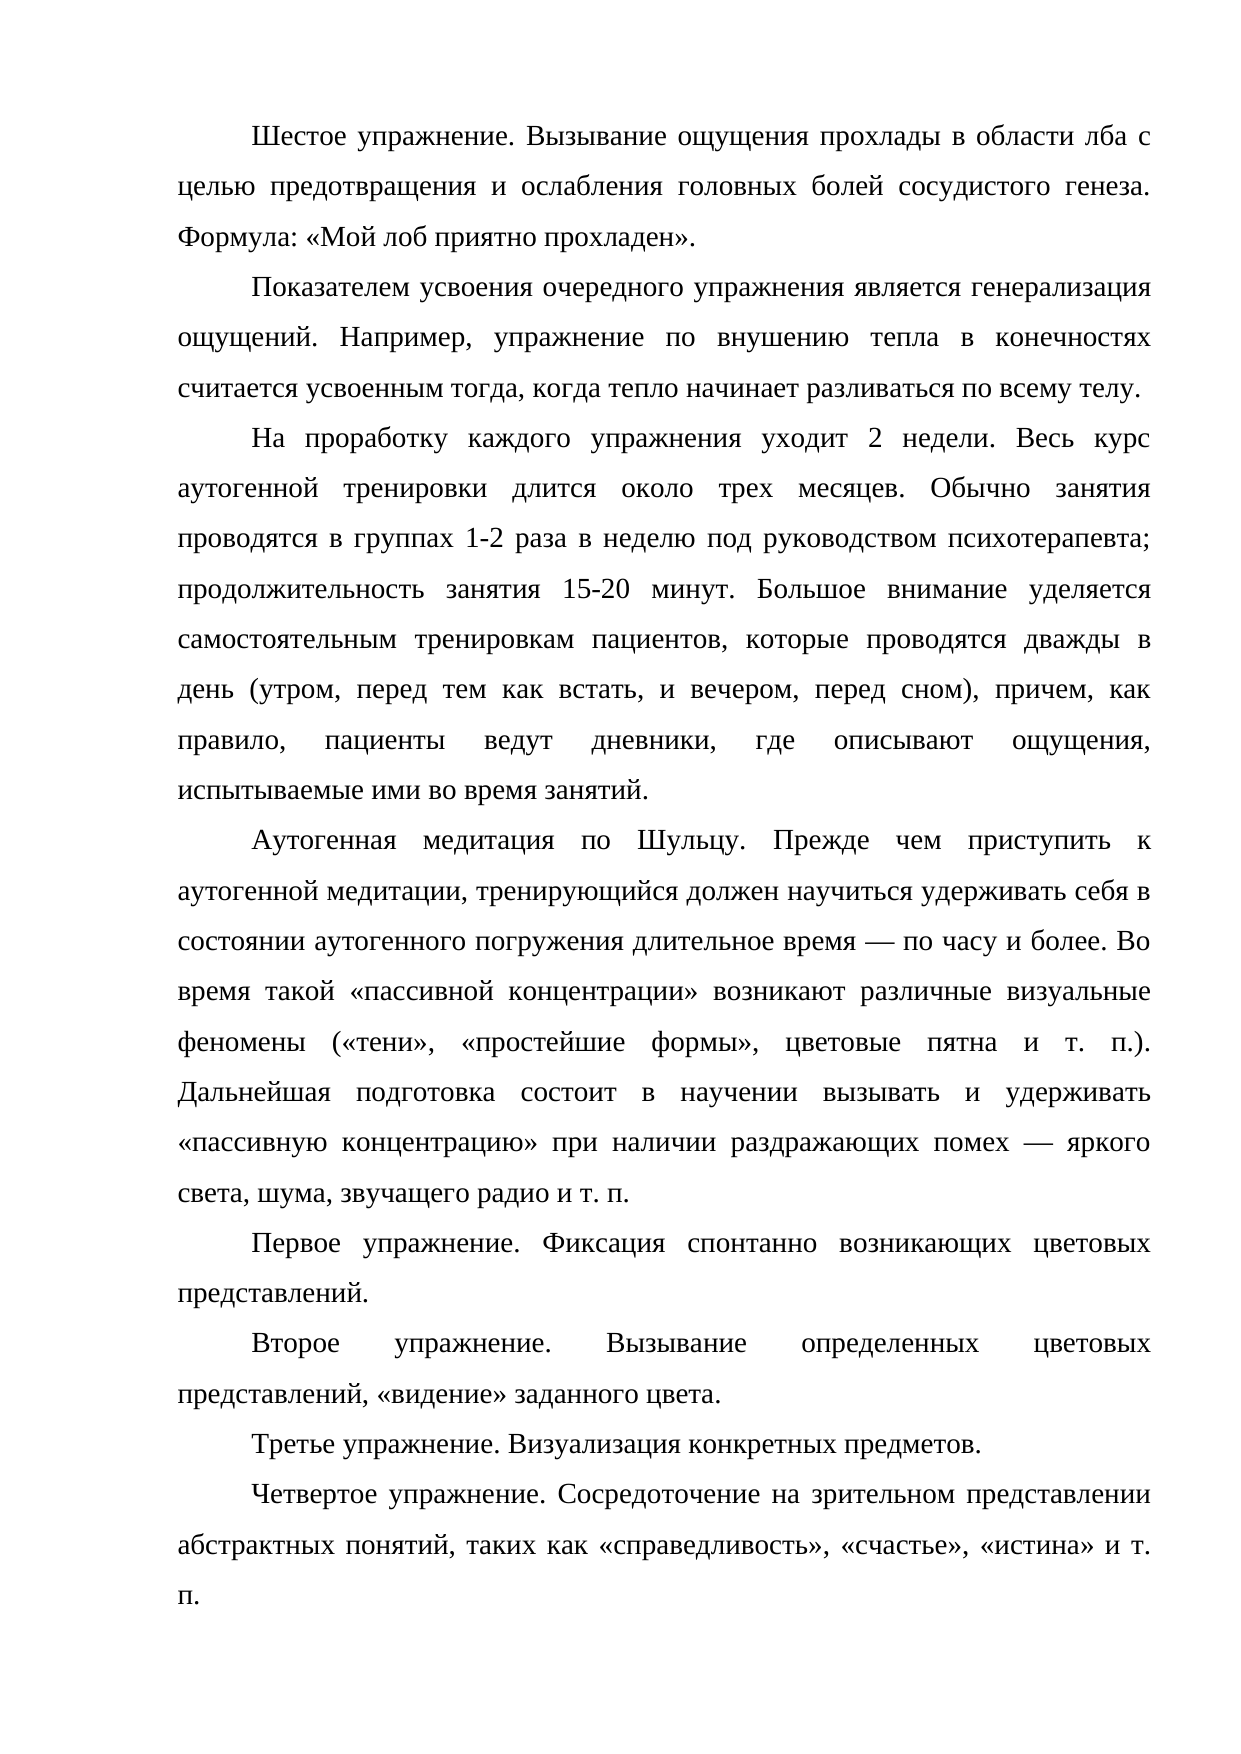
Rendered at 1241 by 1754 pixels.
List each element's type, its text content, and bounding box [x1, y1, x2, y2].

text Первое упражнение. Фиксация спонтанно возникающих цветовых представлений. [177, 1225, 1152, 1309]
text Третье упражнение. Визуализация конкретных предметов. [177, 1426, 1152, 1460]
text Второе упражнение. Вызывание определенных цветовых представлений, «видение» заданного цвета. [177, 1326, 1152, 1409]
text Аутогенная медитация по Шульцу. Прежде чем приступить к аутогенной медитации, тренирующийся должен научиться удерживать себя в состоянии аутогенного погружения длительное время — по часу и более. Во время такой «пассивной концентрации» возникают различные визуальные феномены («тени», «простейшие формы», цветовые пятна и т. п.). Дальнейшая подготовка состоит в научении вызывать и удерживать «пассивную концентрацию» при наличии раздражающих помех — яркого света, шума, звучащего радио и т. п. [177, 822, 1152, 1208]
text На проработку каждого упражнения уходит 2 недели. Весь курс аутогенной тренировки длится около трех месяцев. Обычно занятия проводятся в группах 1-2 раза в неделю под руководством психотерапевта; продолжительность занятия 15-20 минут. Большое внимание уделяется самостоятельным тренировкам пациентов, которые проводятся дважды в день (утром, перед тем как встать, и вечером, перед сном), причем, как правило, пациенты ведут дневники, где описывают ощущения, испытываемые ими во время занятий. [177, 420, 1152, 806]
text Четвертое упражнение. Сосредоточение на зрительном представлении абстрактных понятий, таких как «справедливость», «счастье», «истина» и т. п. [177, 1477, 1152, 1611]
text Шестое упражнение. Вызывание ощущения прохлады в области лба с целью предотвращения и ослабления головных болей сосудистого генеза. Формула: «Мой лоб приятно прохладен». [177, 118, 1152, 252]
text Показателем усвоения очередного упражнения является генерализация ощущений. Например, упражнение по внушению тепла в конечностях считается усвоенным тогда, когда тепло начинает разливаться по всему телу. [177, 269, 1152, 403]
